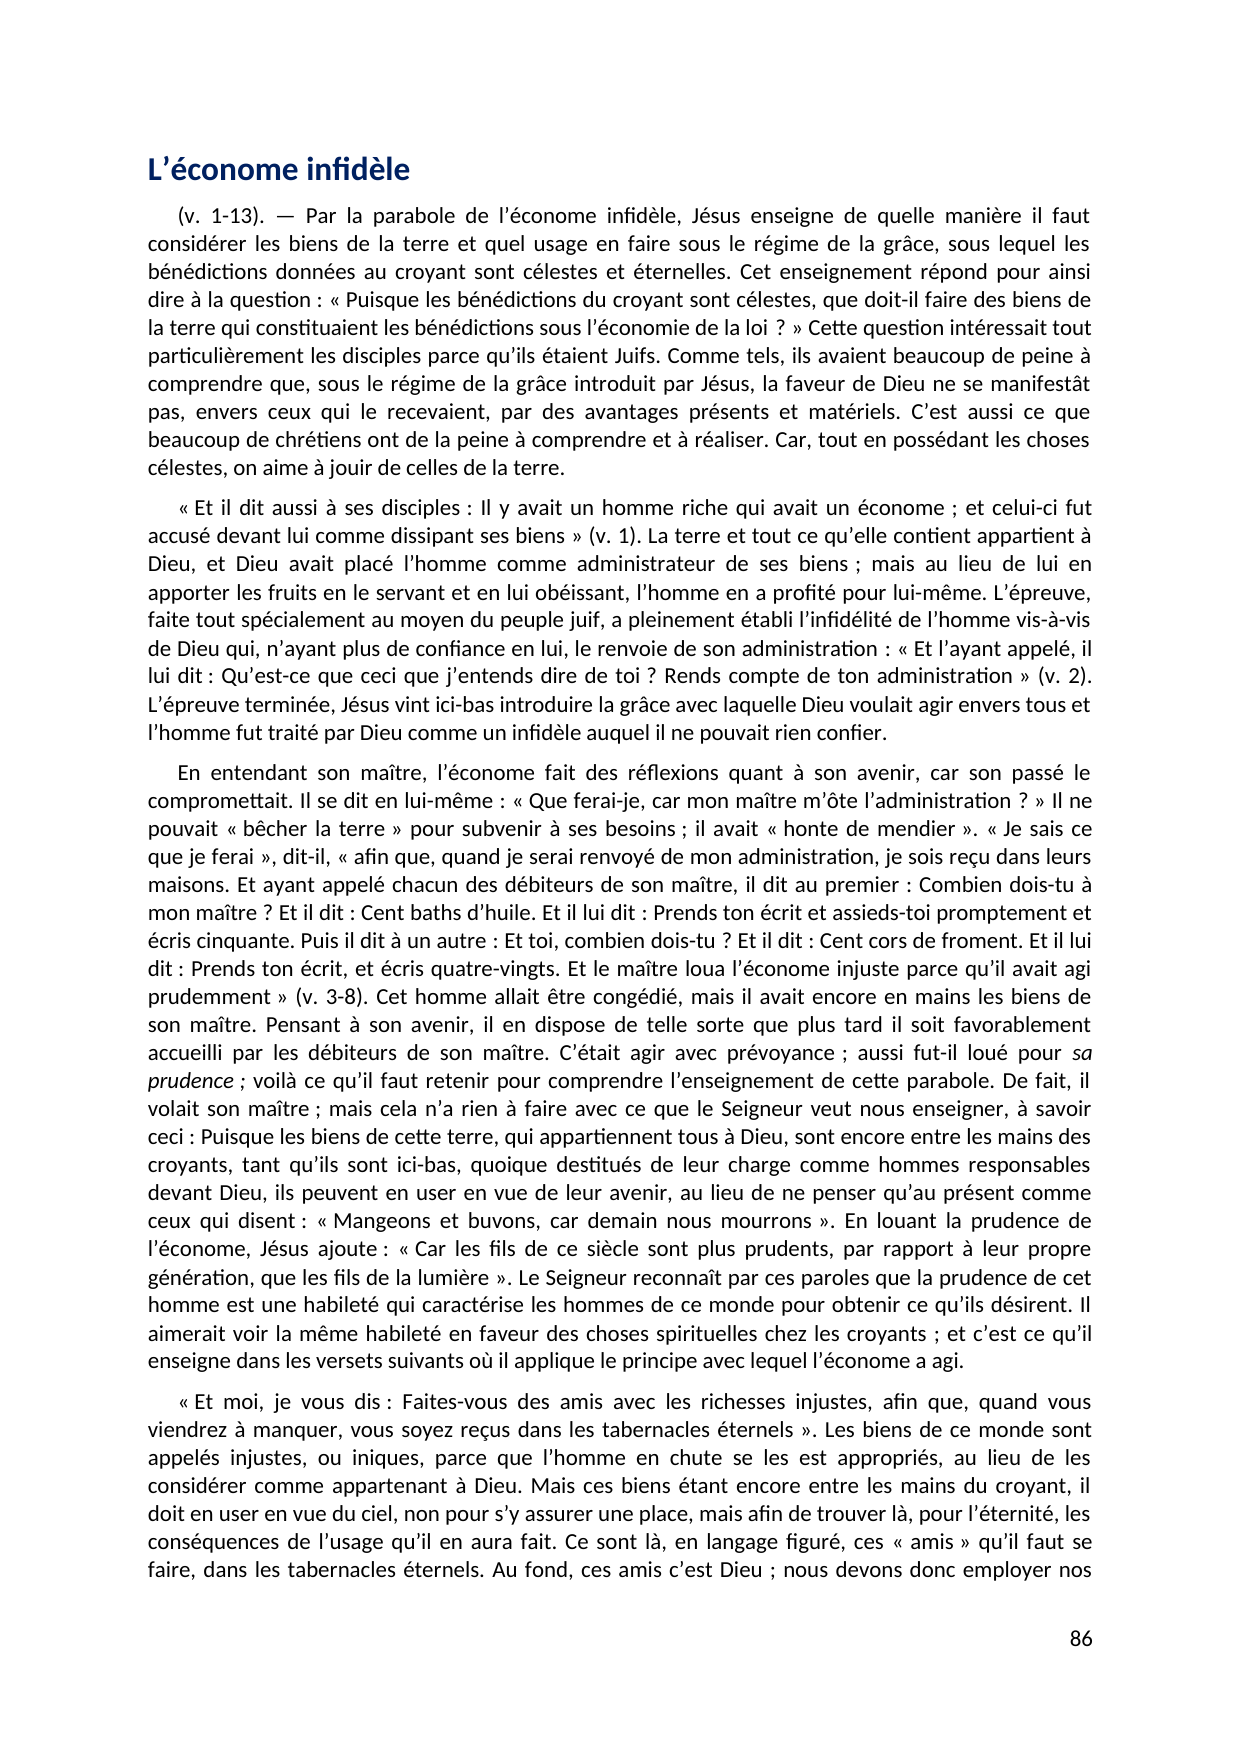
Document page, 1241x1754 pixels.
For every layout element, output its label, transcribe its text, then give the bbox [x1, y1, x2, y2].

text (v. 1-13). — Par la parabole de l’économe infidèle, Jésus enseigne de quelle manière il faut considérer les biens de la terre et quel usage en faire sous le régime de la grâce, sous lequel les bénédictions données au croyant sont célestes et éternelles. Cet enseignement répond pour ainsi dire à la question : « Puisque les bénédictions du croyant sont célestes, que doit-il faire des biens de la terre qui constituaient les bénédictions sous l’économie de la loi ? » Cette question intéressait tout particulièrement les disciples parce qu’ils étaient Juifs. Comme tels, ils avaient beaucoup de peine à comprendre que, sous le régime de la grâce introduit par Jésus, la faveur de Dieu ne se manifestât pas, envers ceux qui le recevaient, par des avantages présents et matériels. C’est aussi ce que beaucoup de chrétiens ont de la peine à comprendre et à réaliser. Car, tout en possédant les choses célestes, on aime à jouir de celles de la terre. [148, 201, 1093, 481]
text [148, 1387, 1093, 1583]
text En entendant son maître, l’économe fait des réflexions quant à son avenir, car son passé le compromettait. Il se dit en lui-même : « Que ferai-je, car mon maître m’ôte l’administration ? » Il ne pouvait « bêcher la terre » pour subvenir à ses besoins ; il avait « honte de mendier ». « Je sais ce que je ferai », dit-il, « afin que, quand je serai renvoyé de mon administration, je sois reçu dans leurs maisons. Et ayant appelé chacun des débiteurs de son maître, il dit au premier : Combien dois-tu à mon maître ? Et il dit : Cent baths d’huile. Et il lui dit : Prends ton écrit et assieds-toi promptement et écris cinquante. Puis il dit à un autre : Et toi, combien dois-tu ? Et il dit : Cent cors de froment. Et il lui dit : Prends ton écrit, et écris quatre-vingts. Et le maître loua l’économe injuste parce qu’il avait agi prudemment » (v. 3-8). Cet homme allait être congédié, mais il avait encore en mains les biens de son maître. Pensant à son avenir, il en dispose de telle sorte que plus tard il soit favorablement accueilli par les débiteurs de son maître. C’était agir avec prévoyance ; aussi fut-il loué pour sa prudence ; voilà ce qu’il faut retenir pour comprendre l’enseignement de cette parabole. De fait, il volait son maître ; mais cela n’a rien à faire avec ce que le Seigneur veut nous enseigner, à savoir ceci : Puisque les biens de cette terre, qui appartiennent tous à Dieu, sont encore entre les mains des croyants, tant qu’ils sont ici-bas, quoique destitués de leur charge comme hommes responsables devant Dieu, ils peuvent en user en vue de leur avenir, au lieu de ne penser qu’au présent comme ceux qui disent : « Mangeons et buvons, car demain nous mourrons ». En louant la prudence de l’économe, Jésus ajoute : « Car les fils de ce siècle sont plus prudents, par rapport à leur propre génération, que les fils de la lumière ». Le Seigneur reconnaît par ces paroles que la prudence de cet homme est une habileté qui caractérise les hommes de ce monde pour obtenir ce qu’ils désirent. Il aimerait voir la même habileté en faveur des choses spirituelles chez les croyants ; et c’est ce qu’il enseigne dans les versets suivants où il applique le principe avec lequel l’économe a agi. [148, 758, 1093, 1375]
subtitle L’économe infidèle [148, 148, 1093, 188]
text « Et il dit aussi à ses disciples : Il y avait un homme riche qui avait un économe ; et celui-ci fut accusé devant lui comme dissipant ses biens » (v. 1). La terre et tout ce qu’elle contient appartient à Dieu, et Dieu avait placé l’homme comme administrateur de ses biens ; mais au lieu de lui en apporter les fruits en le servant et en lui obéissant, l’homme en a profité pour lui-même. L’épreuve, faite tout spécialement au moyen du peuple juif, a pleinement établi l’infidélité de l’homme vis-à-vis de Dieu qui, n’ayant plus de confiance en lui, le renvoie de son administration : « Et l’ayant appelé, il lui dit : Qu’est-ce que ceci que j’entends dire de toi ? Rends compte de ton administration » (v. 2). L’épreuve terminée, Jésus vint ici-bas introduire la grâce avec laquelle Dieu voulait agir envers tous et l’homme fut traité par Dieu comme un infidèle auquel il ne pouvait rien confier. [148, 493, 1093, 746]
